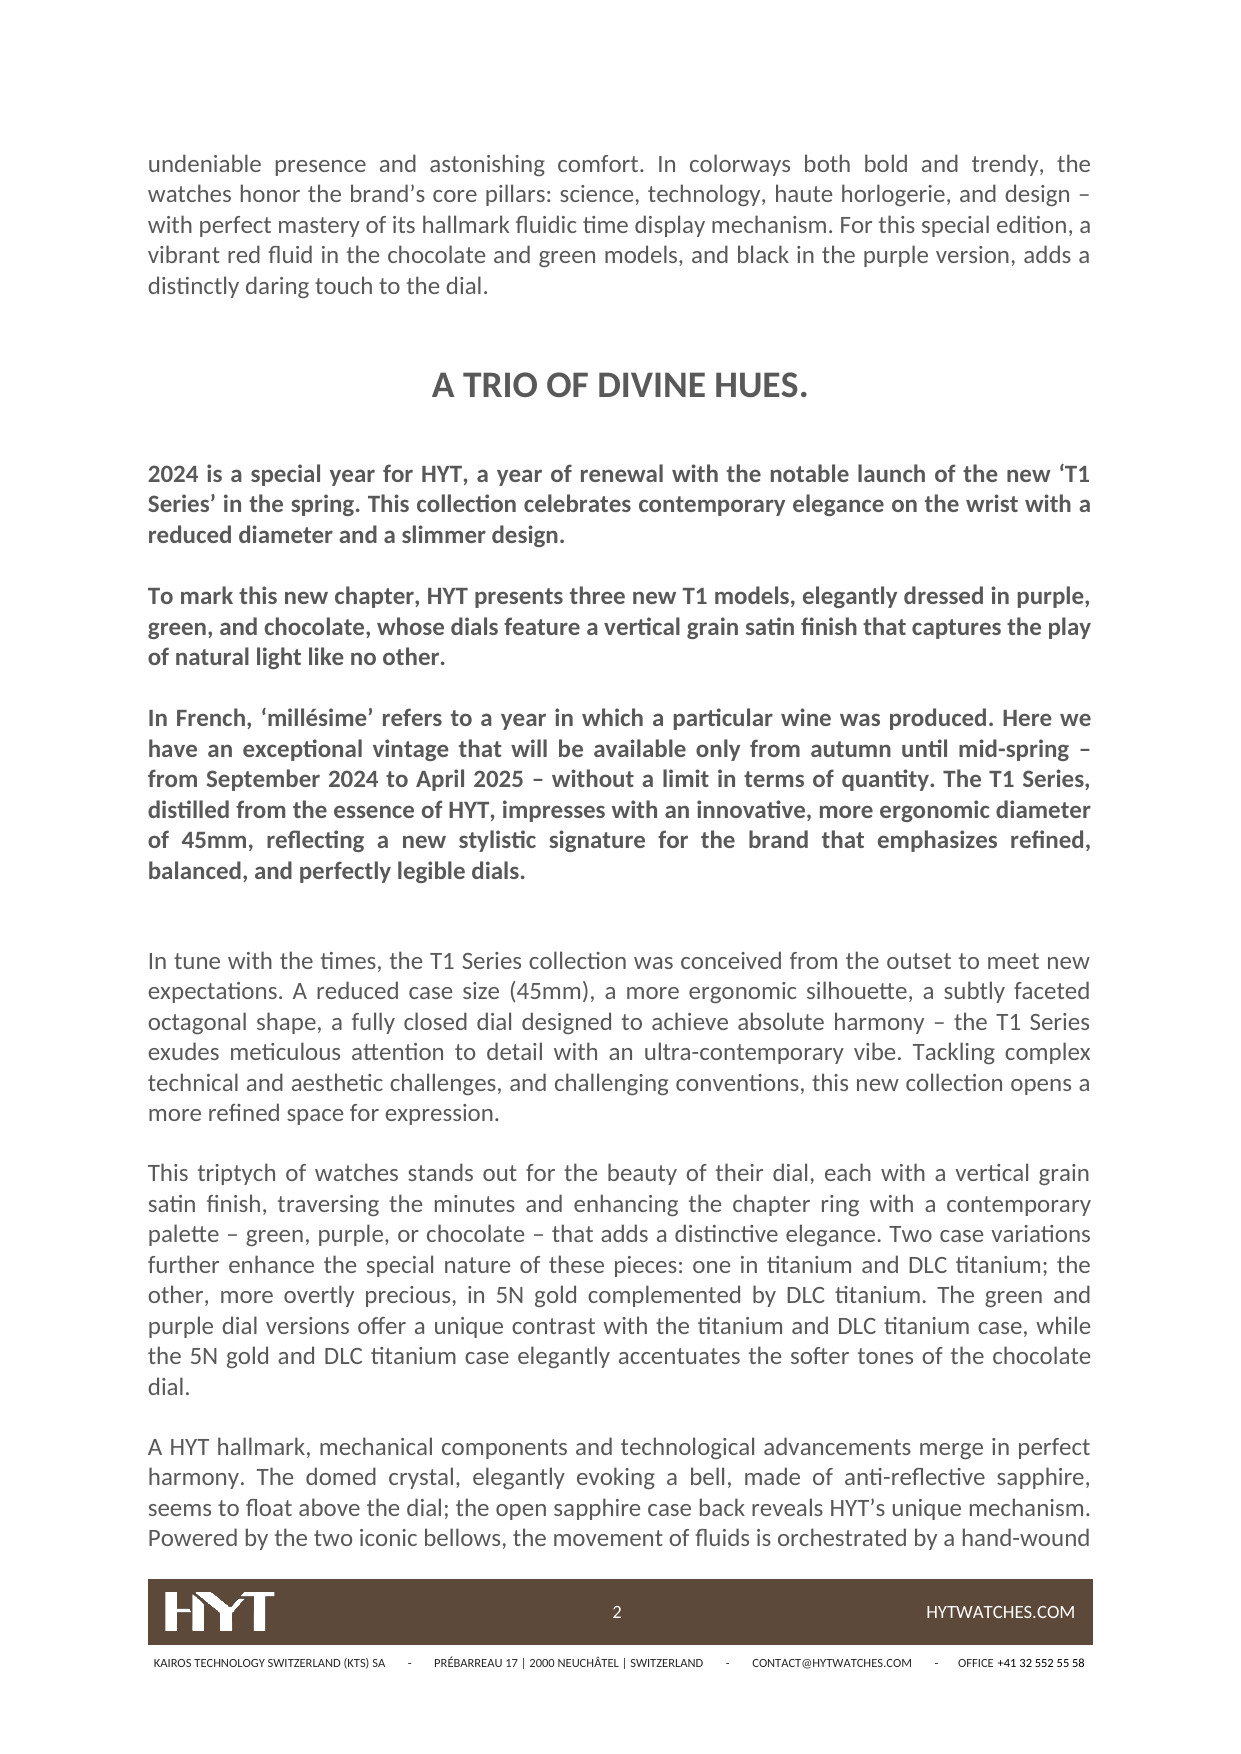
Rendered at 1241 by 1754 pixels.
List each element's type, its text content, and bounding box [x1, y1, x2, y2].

text In French, ‘millésime’ refers to a year in which a particular wine was produced. Here we have an exceptional vintage that will be available only from autumn until mid-spring – from September 2024 to April 2025 – without a limit in terms of quantity. The T1 Series, distilled from the essence of HYT, impresses with an innovative, more ergonomic diameter of 45mm, reflecting a new stylistic signature for the brand that emphasizes refined, balanced, and perfectly legible dials. [148, 702, 1092, 885]
text To mark this new chapter, HYT presents three new T1 models, elegantly dressed in purple, green, and chocolate, whose dials feature a vertical grain satin finish that captures the play of natural light like no other. [148, 580, 1092, 672]
text 2024 is a special year for HYT, a year of renewal with the notable launch of the new ‘T1 Series’ in the spring. This collection celebrates contemporary elegance on the wrist with a reduced diameter and a slimmer design. [148, 458, 1092, 549]
text This triptych of watches stands out for the beauty of their dial, each with a vertical grain satin finish, traversing the minutes and enhancing the chapter ring with a contemporary palette – green, purple, or chocolate – that adds a distinctive elegance. Two case variations further enhance the special nature of these pieces: one in titanium and DLC titanium; the other, more overtly precious, in 5N gold complemented by DLC titanium. The green and purple dial versions offer a unique contrast with the titanium and DLC titanium case, while the 5N gold and DLC titanium case elegantly accentuates the softer tones of the chocolate dial. [148, 1157, 1092, 1401]
picture [165, 1592, 275, 1631]
text In tune with the times, the T1 Series collection was conceived from the outset to meet new expectations. A reduced case size (45mm), a more ergonomic silhouette, a subtly faceted octagonal shape, a fully closed dial designed to achieve absolute harmony – the T1 Series exudes meticulous attention to detail with an ultra-contemporary vibe. Tackling complex technical and aesthetic challenges, and challenging conventions, this new collection opens a more refined space for expression. [148, 945, 1092, 1128]
text A TRIO OF DIVINE HUES. [148, 361, 1092, 407]
